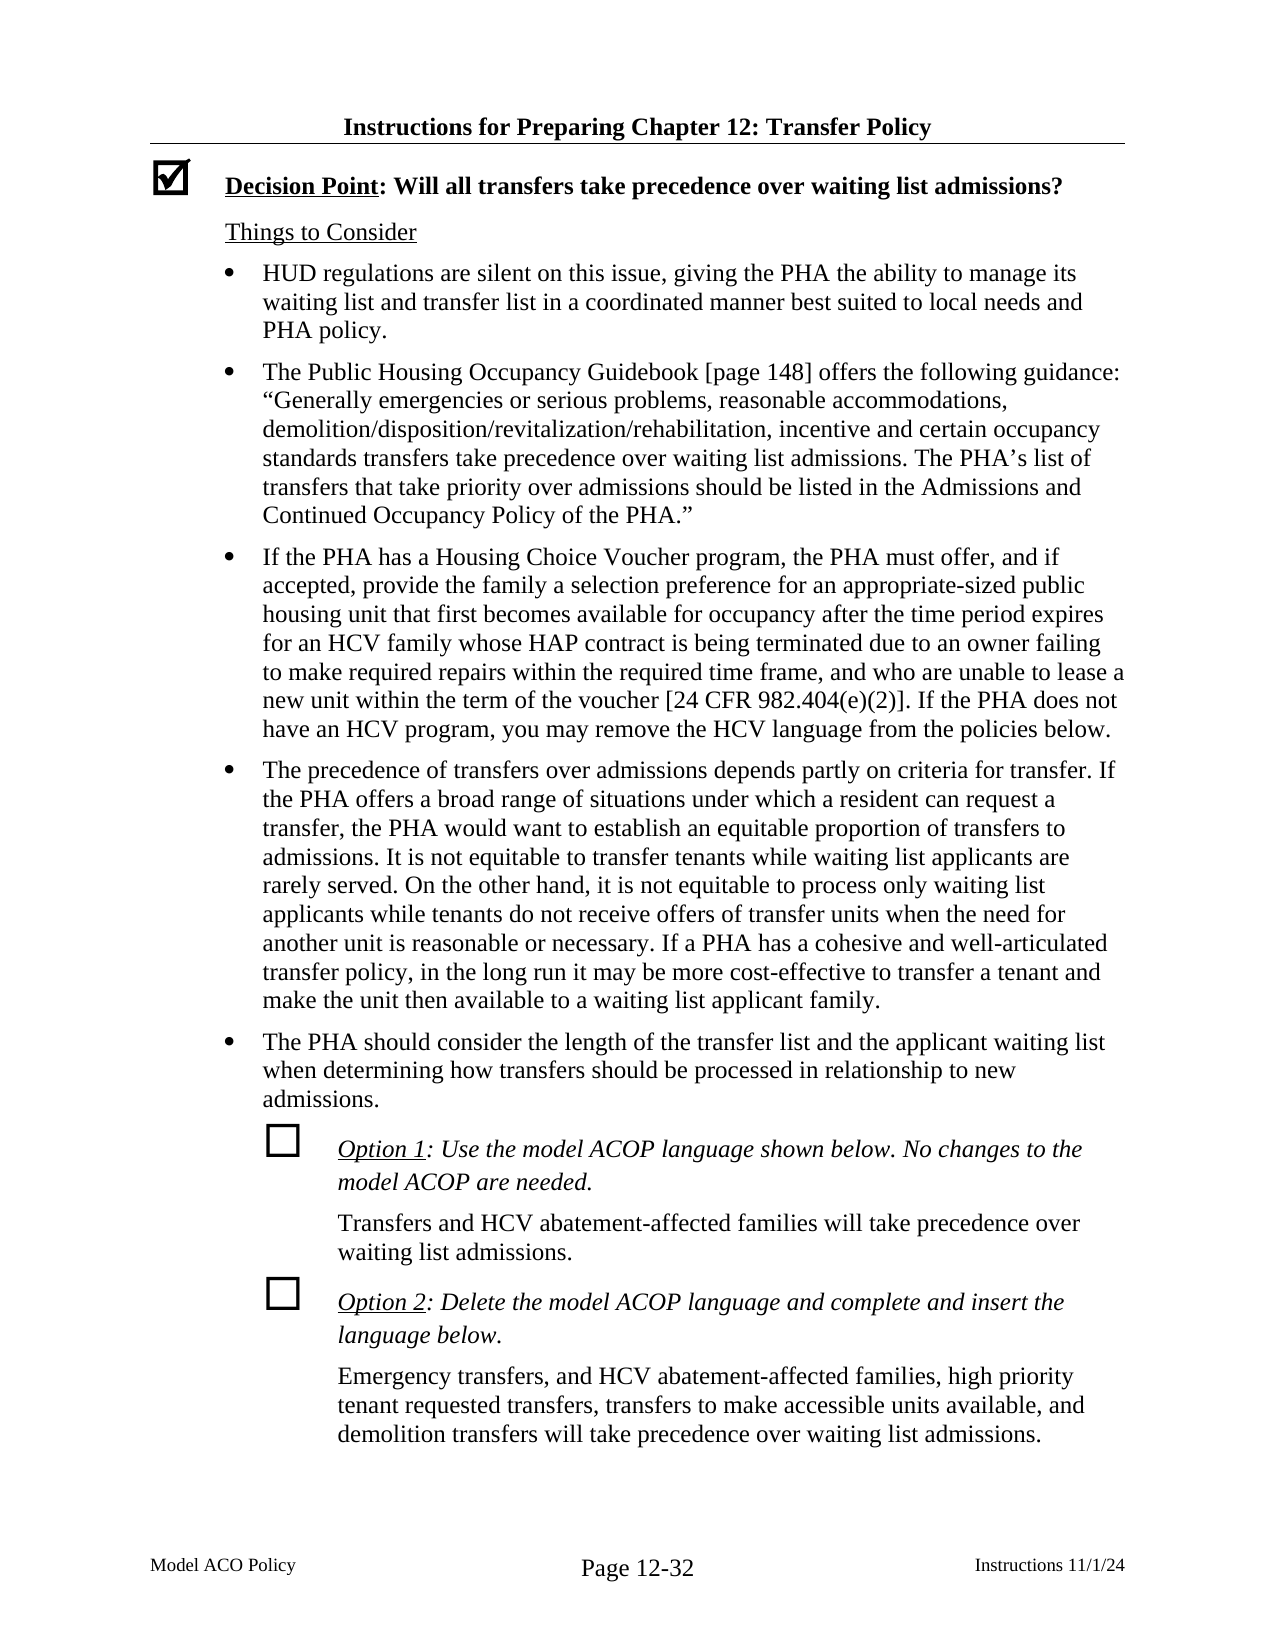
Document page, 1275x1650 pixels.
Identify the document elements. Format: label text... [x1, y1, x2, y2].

text Things to Consider [225, 217, 1125, 245]
text Decision Point: Will all transfers take precedence over waiting list admissions? [150, 162, 1125, 204]
text Emergency transfers, and HCV abatement-affected families, high priority tenant requested transfers, transfers to make accessible units available, and demolition transfers will take precedence over waiting list admissions. [337, 1361, 1125, 1447]
text Option 2: Delete the model ACOP language and complete and insert the language below. [262, 1278, 1125, 1349]
list The Public Housing Occupancy Guidebook [page 148] offers the following guidance: “Generally emergencies or serious problems, reasonable accommodations, demolition/disposition/revitalization/rehabilitation, incentive and certain occupancy standards transfers take precedence over waiting list admissions. The PHA’s list of transfers that take priority over admissions should be listed in the Admissions and Continued Occupancy Policy of the PHA.” [225, 357, 1125, 529]
list The PHA should consider the length of the transfer list and the applicant waiting list when determining how transfers should be processed in relationship to new admissions. [225, 1027, 1125, 1113]
list If the PHA has a Housing Choice Voucher program, the PHA must offer, and if accepted, provide the family a selection preference for an appropriate-sized public housing unit that first becomes available for occupancy after the time period expires for an HCV family whose HAP contract is being terminated due to an owner failing to make required repairs within the required time frame, and who are unable to lease a new unit within the term of the voucher [24 CFR 982.404(e)(2)]. If the PHA does not have an HCV program, you may remove the HCV language from the policies below. [225, 542, 1125, 743]
text Option 1: Use the model ACOP language shown below. No changes to the model ACOP are needed. [262, 1125, 1125, 1196]
list The precedence of transfers over admissions depends partly on criteria for transfer. If the PHA offers a broad range of situations under which a resident can request a transfer, the PHA would want to establish an equitable proportion of transfers to admissions. It is not equitable to transfer tenants while waiting list applicants are rarely served. On the other hand, it is not equitable to process only waiting list applicants while tenants do not receive offers of transfer units when the need for another unit is reasonable or necessary. If a PHA has a cohesive and well-articulated transfer policy, in the long run it may be more cost-effective to transfer a tenant and make the unit then available to a waiting list applicant family. [225, 755, 1125, 1014]
text Transfers and HCV abatement-affected families will take precedence over waiting list admissions. [337, 1208, 1125, 1266]
list HUD regulations are silent on this issue, giving the PHA the ability to manage its waiting list and transfer list in a coordinated manner best suited to local needs and PHA policy. [225, 258, 1125, 344]
